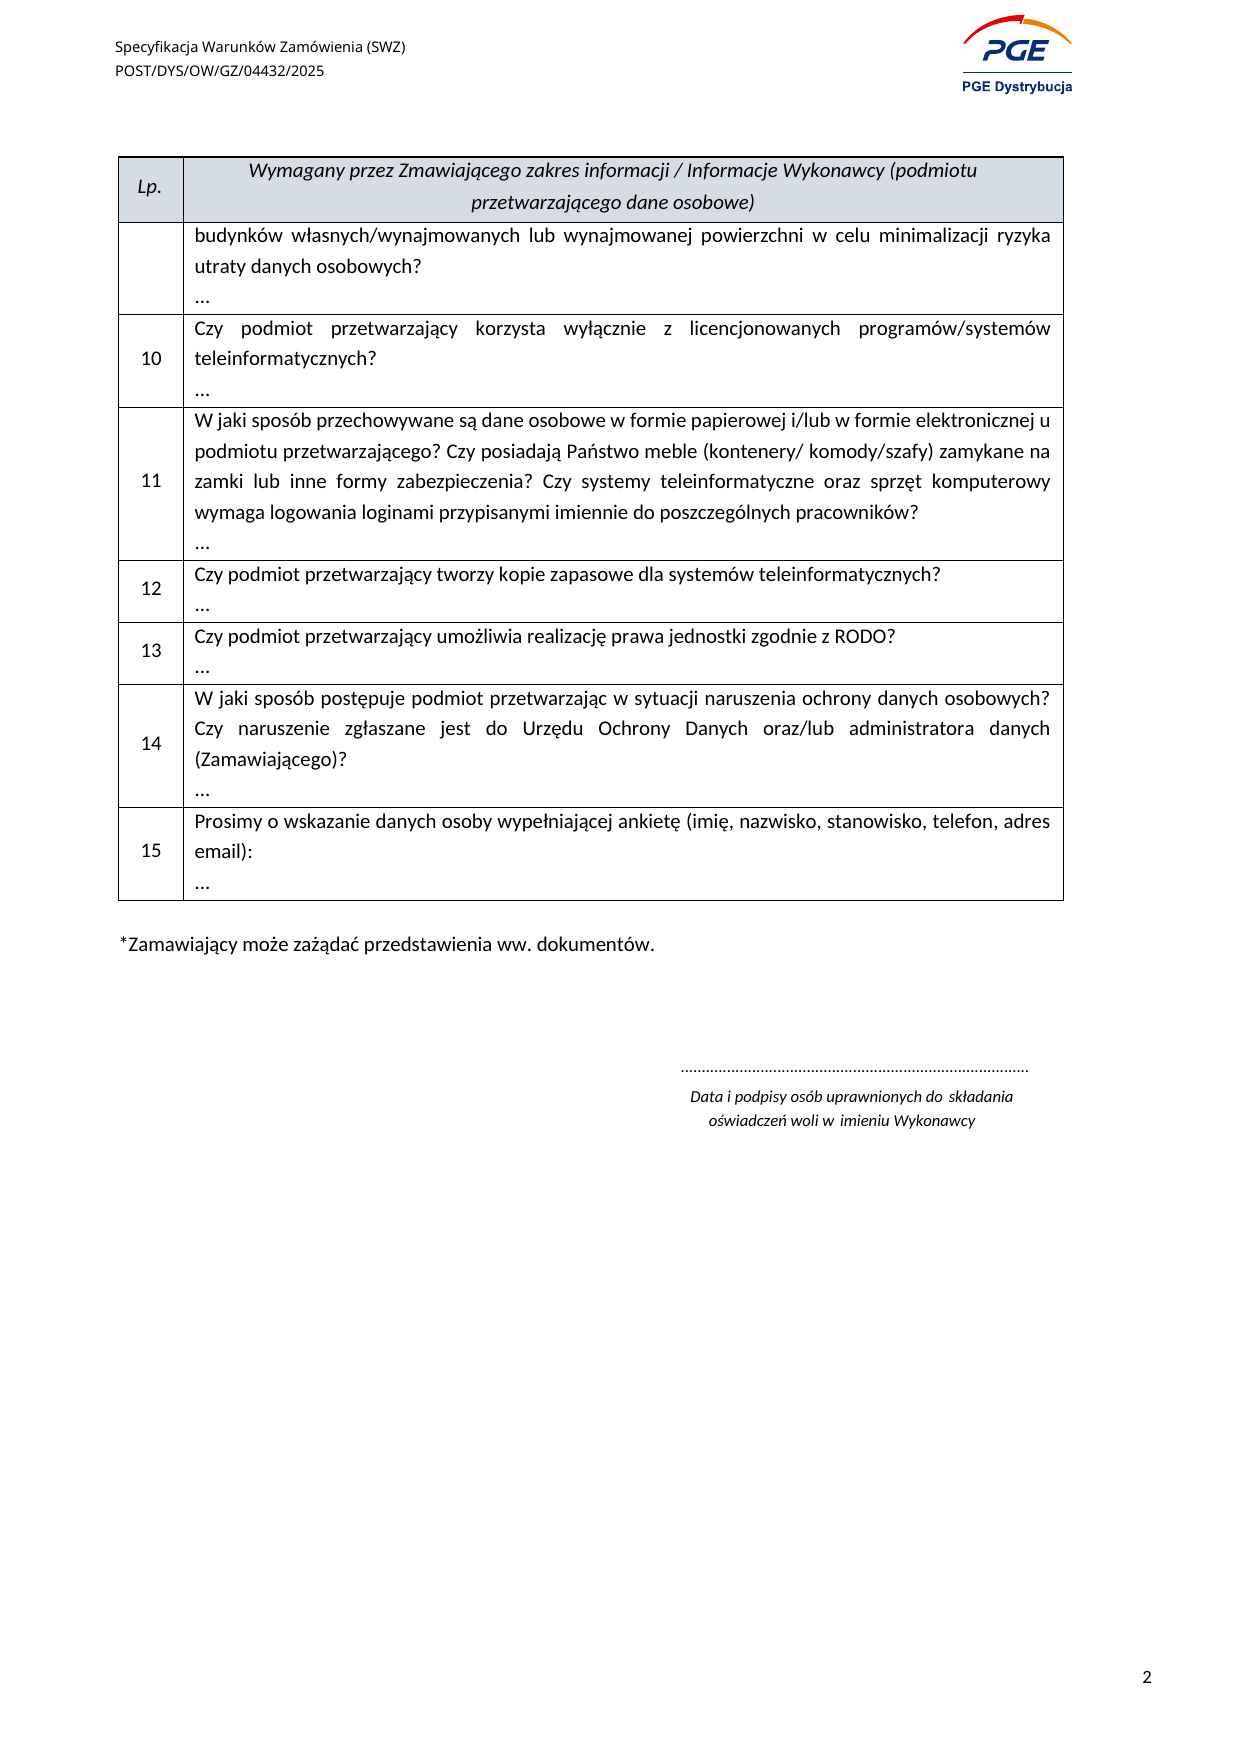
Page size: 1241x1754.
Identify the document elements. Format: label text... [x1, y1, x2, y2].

table_header Wymagany przez Zmawiającego zakres informacji / Informacje Wykonawcy (podmiotu przetwarzającego dane osobowe) [184, 158, 1063, 222]
table_header Lp. [119, 158, 183, 222]
table_cell W jaki sposób postępuje podmiot przetwarzając w sytuacji naruszenia ochrony danych osobowych? Czy naruszenie zgłaszane jest do Urzędu Ochrony Danych oraz/lub administratora danych (Zamawiającego)? ... [184, 685, 1063, 807]
table_cell Czy podmiot przetwarzający tworzy kopie zapasowe dla systemów teleinformatycznych? ... [184, 561, 1063, 622]
table_cell 13 [119, 623, 183, 684]
table_cell 15 [119, 808, 183, 899]
table_cell W jaki sposób przechowywane są dane osobowe w formie papierowej i/lub w formie elektronicznej u podmiotu przetwarzającego? Czy posiadają Państwo meble (kontenery/ komody/szafy) zamykane na zamki lub inne formy zabezpieczenia? Czy systemy teleinformatyczne oraz sprzęt komputerowy wymaga logowania loginami przypisanymi imiennie do poszczególnych pracowników? ... [184, 408, 1063, 560]
table_cell Prosimy o wskazanie danych osoby wypełniającej ankietę (imię, nazwisko, stanowisko, telefon, adres email): ... [184, 808, 1063, 899]
table_cell 10 [119, 315, 183, 407]
table_cell 12 [119, 561, 183, 622]
text ................................................................................... [607, 1053, 1240, 1078]
text *Zamawiający może zażądać przedstawienia ww. dokumentów. [118, 931, 1151, 956]
table_cell Czy podmiot przetwarzający korzysta wyłącznie z licencjonowanych programów/systemów teleinformatycznych? ... [184, 315, 1063, 407]
table_cell Czy podmiot przetwarzający umożliwia realizację prawa jednostki zgodnie z RODO? ... [184, 623, 1063, 684]
text Data i podpisy osób uprawnionych do składania [487, 1086, 1144, 1106]
text oświadczeń woli w imieniu Wykonawcy [709, 1110, 1144, 1131]
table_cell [184, 223, 1063, 314]
table_cell 9 [119, 223, 183, 314]
table_cell 14 [119, 685, 183, 807]
table_cell 11 [119, 408, 183, 560]
